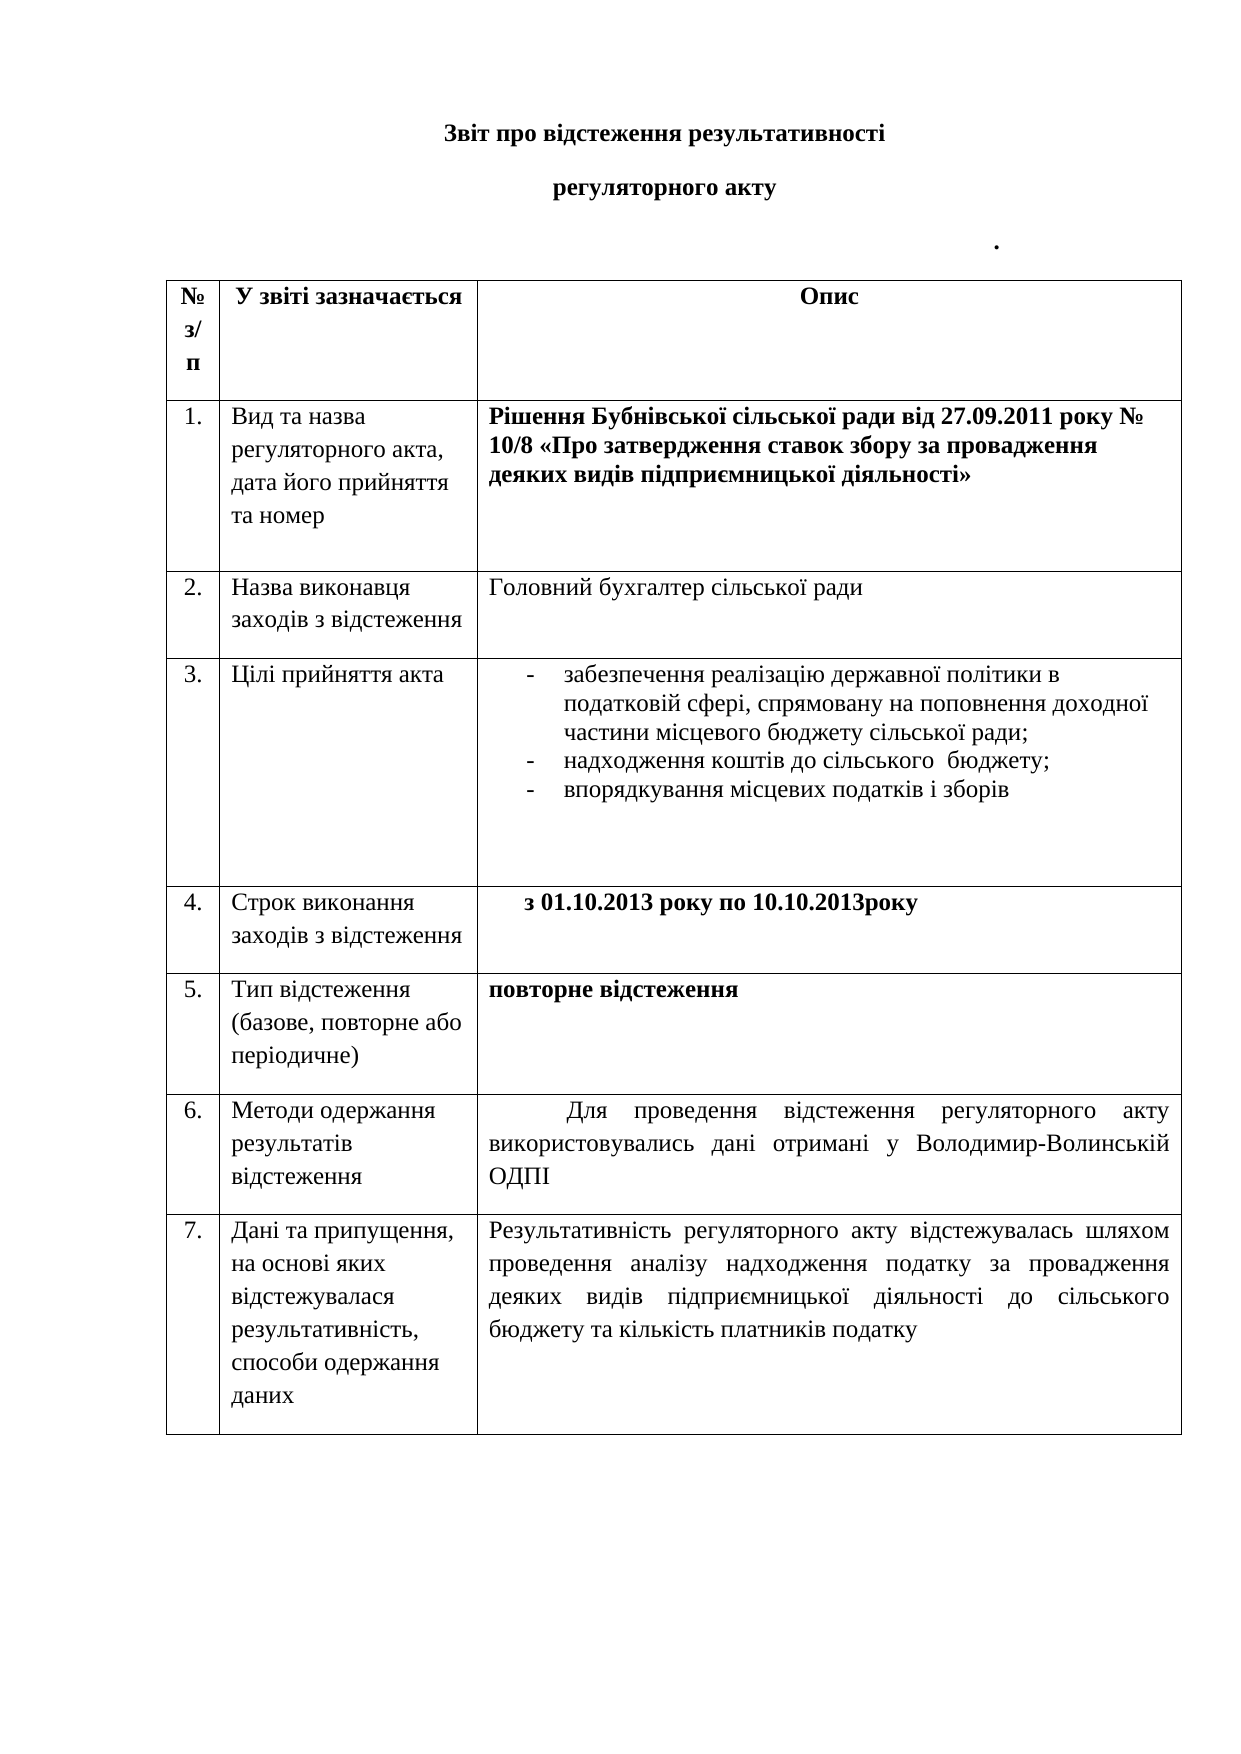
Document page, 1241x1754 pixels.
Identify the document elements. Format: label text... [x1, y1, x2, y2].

table_header Опис [478, 281, 1181, 400]
table_cell Головний бухгалтер сільської ради [478, 572, 1181, 658]
table_cell 5. [167, 974, 219, 1094]
table_cell 4. [167, 887, 219, 973]
table_cell 2. [167, 572, 219, 658]
text Звіт про відстеження результативності [177, 118, 1152, 147]
table_cell Для проведення відстеження регуляторного акту використовувались дані отримані у Володимир-Волинській ОДПІ [478, 1095, 1181, 1214]
table_header № з/п [167, 281, 219, 400]
table_cell 7. [167, 1215, 219, 1434]
table_cell Методи одержання результатів відстеження [220, 1095, 477, 1214]
table_header У звіті зазначається [220, 281, 477, 400]
table_cell Назва виконавця заходів з відстеження [220, 572, 477, 658]
text . [177, 226, 1152, 254]
table_cell Строк виконання заходів з відстеження [220, 887, 477, 973]
table_cell Результативність регуляторного акту відстежувалась шляхом проведення аналізу надходження податку за провадження деяких видів підприємницької діяльності до сільського бюджету та кількість платників податку [478, 1215, 1181, 1434]
table_cell з 01.10.2013 року по 10.10.2013року [478, 887, 1181, 973]
table_cell 1. [167, 401, 219, 571]
table_cell повторне відстеження [478, 974, 1181, 1094]
table_cell 3. [167, 659, 219, 886]
text регуляторного акту [177, 172, 1152, 201]
table_cell 6. [167, 1095, 219, 1214]
table_cell забезпечення реалізацію державної політики в податковій сфері, спрямовану на поповнення доходної частини місцевого бюджету сільської ради; надходження коштів до сільського бюджету; впорядкування місцевих податків і зборів [478, 659, 1181, 886]
table_cell Цілі прийняття акта [220, 659, 477, 886]
table_cell Рішення Бубнівської сільської ради від 27.09.2011 року № 10/8 «Про затвердження ставок збору за провадження деяких видів підприємницької діяльності» [478, 401, 1181, 571]
table_cell Вид та назва регуляторного акта, дата його прийняття та номер [220, 401, 477, 571]
table_cell Тип відстеження (базове, повторне або періодичне) [220, 974, 477, 1094]
table_cell Дані та припущення, на основі яких відстежувалася результативність, способи одержання даних [220, 1215, 477, 1434]
